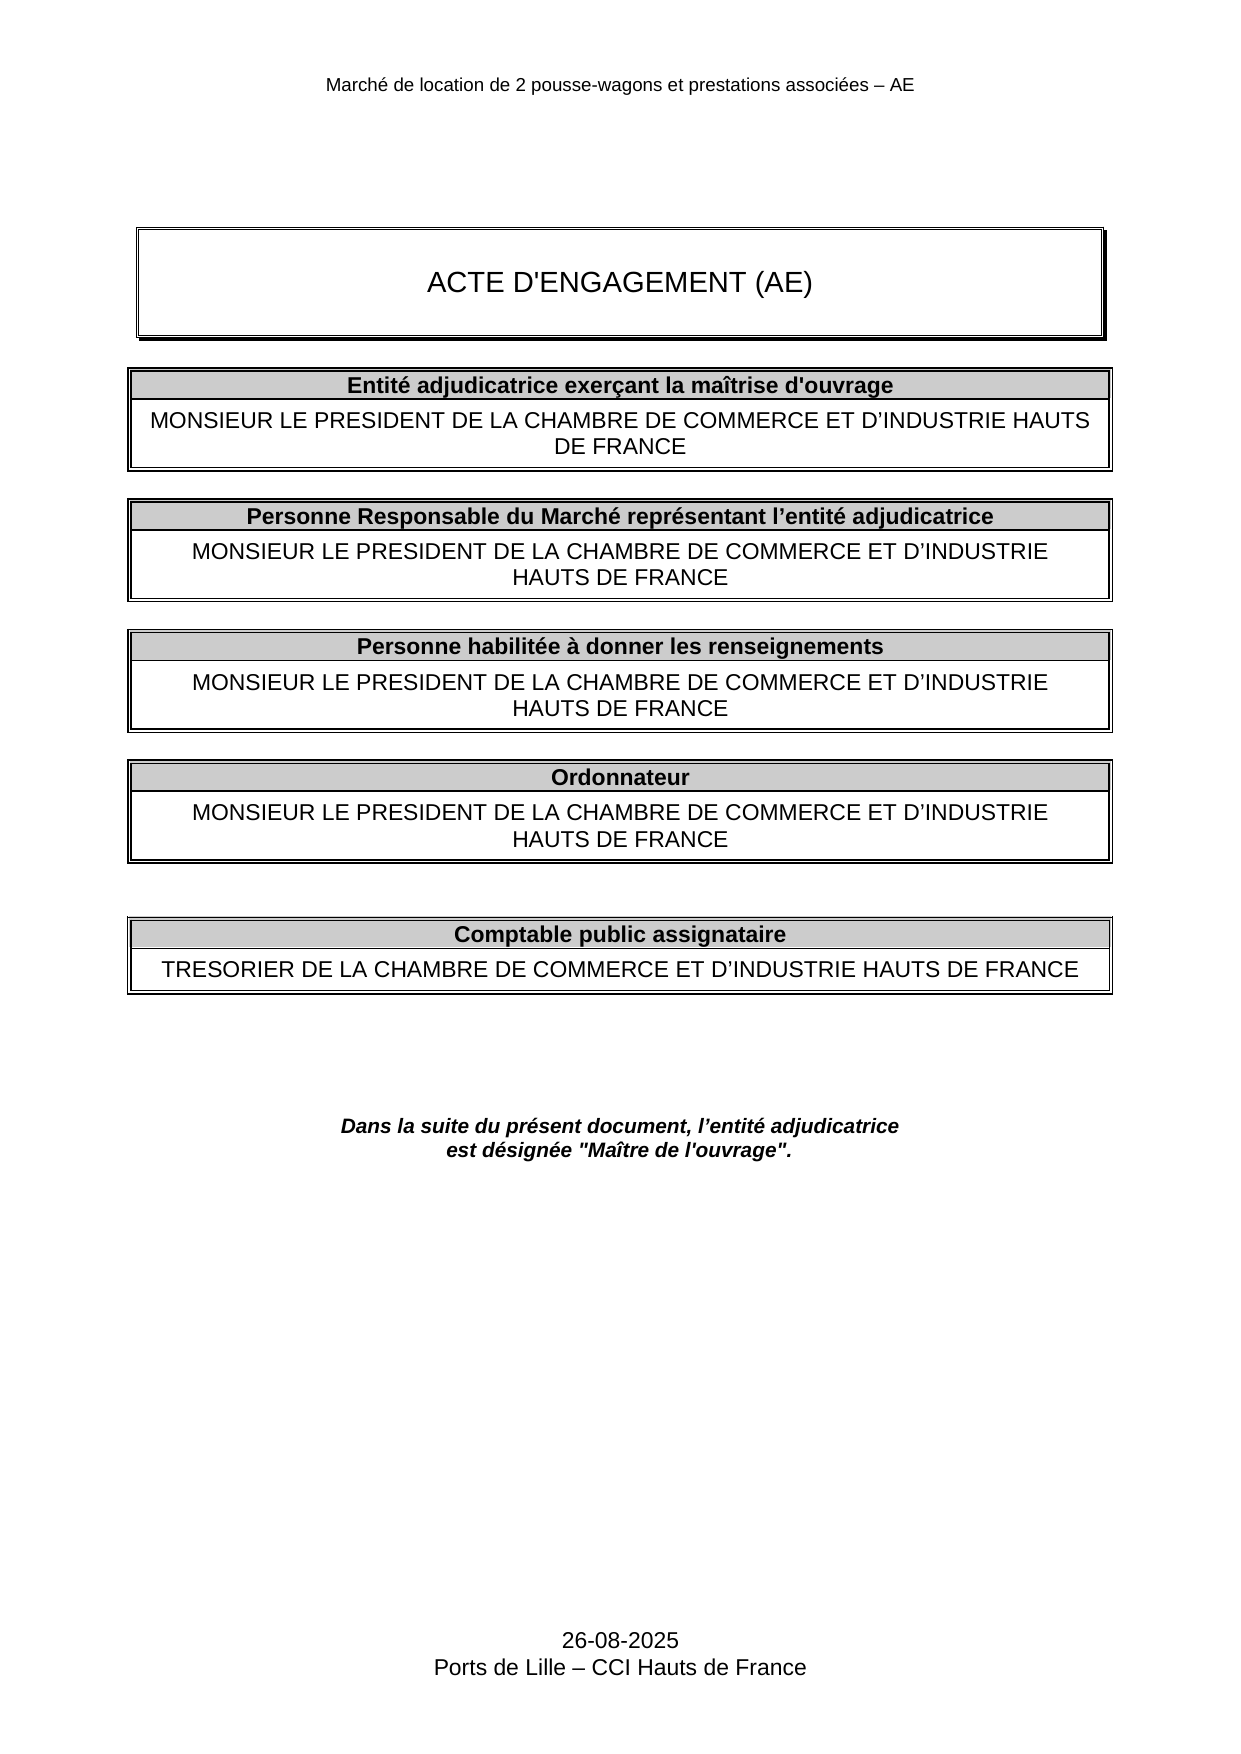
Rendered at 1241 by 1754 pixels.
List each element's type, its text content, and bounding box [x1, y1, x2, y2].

text est désignée "Maître de l'ouvrage". [148, 1138, 1093, 1162]
table_cell [132, 949, 1109, 956]
table_cell MONSIEUR LE PRESIDENT DE LA CHAMBRE DE COMMERCE ET D’INDUSTRIE HAUTS DE FRANCE [132, 799, 1108, 852]
table_cell TRESORIER DE LA CHAMBRE DE COMMERCE ET D’INDUSTRIE HAUTS DE FRANCE [132, 956, 1109, 983]
table_cell [132, 460, 1108, 467]
table_cell [132, 531, 1108, 538]
table_cell [132, 792, 1108, 799]
table_cell [132, 852, 1108, 859]
table_cell [132, 661, 1108, 668]
table_header Entité adjudicatrice exerçant la maîtrise d'ouvrage [132, 372, 1108, 398]
table_header Ordonnateur [132, 764, 1108, 790]
table_cell MONSIEUR LE PRESIDENT DE LA CHAMBRE DE COMMERCE ET D’INDUSTRIE HAUTS DE FRANCE [132, 669, 1108, 721]
table_header Comptable public assignataire [132, 921, 1109, 947]
text ACTE D'ENGAGEMENT (AE) [148, 265, 1093, 299]
text Dans la suite du présent document, l’entité adjudicatrice [148, 1114, 1093, 1138]
table_header Personne habilitée à donner les renseignements [132, 633, 1108, 660]
table_cell [132, 721, 1108, 728]
table_cell [132, 983, 1109, 990]
table_cell MONSIEUR LE PRESIDENT DE LA CHAMBRE DE COMMERCE ET D’INDUSTRIE HAUTS DE FRANCE [132, 538, 1108, 590]
table_cell [132, 590, 1108, 598]
table_cell [132, 400, 1108, 407]
table_cell MONSIEUR LE PRESIDENT DE LA CHAMBRE DE COMMERCE ET D’INDUSTRIE HAUTS DE FRANCE [132, 407, 1108, 460]
table_header Personne Responsable du Marché représentant l’entité adjudicatrice [132, 503, 1108, 529]
